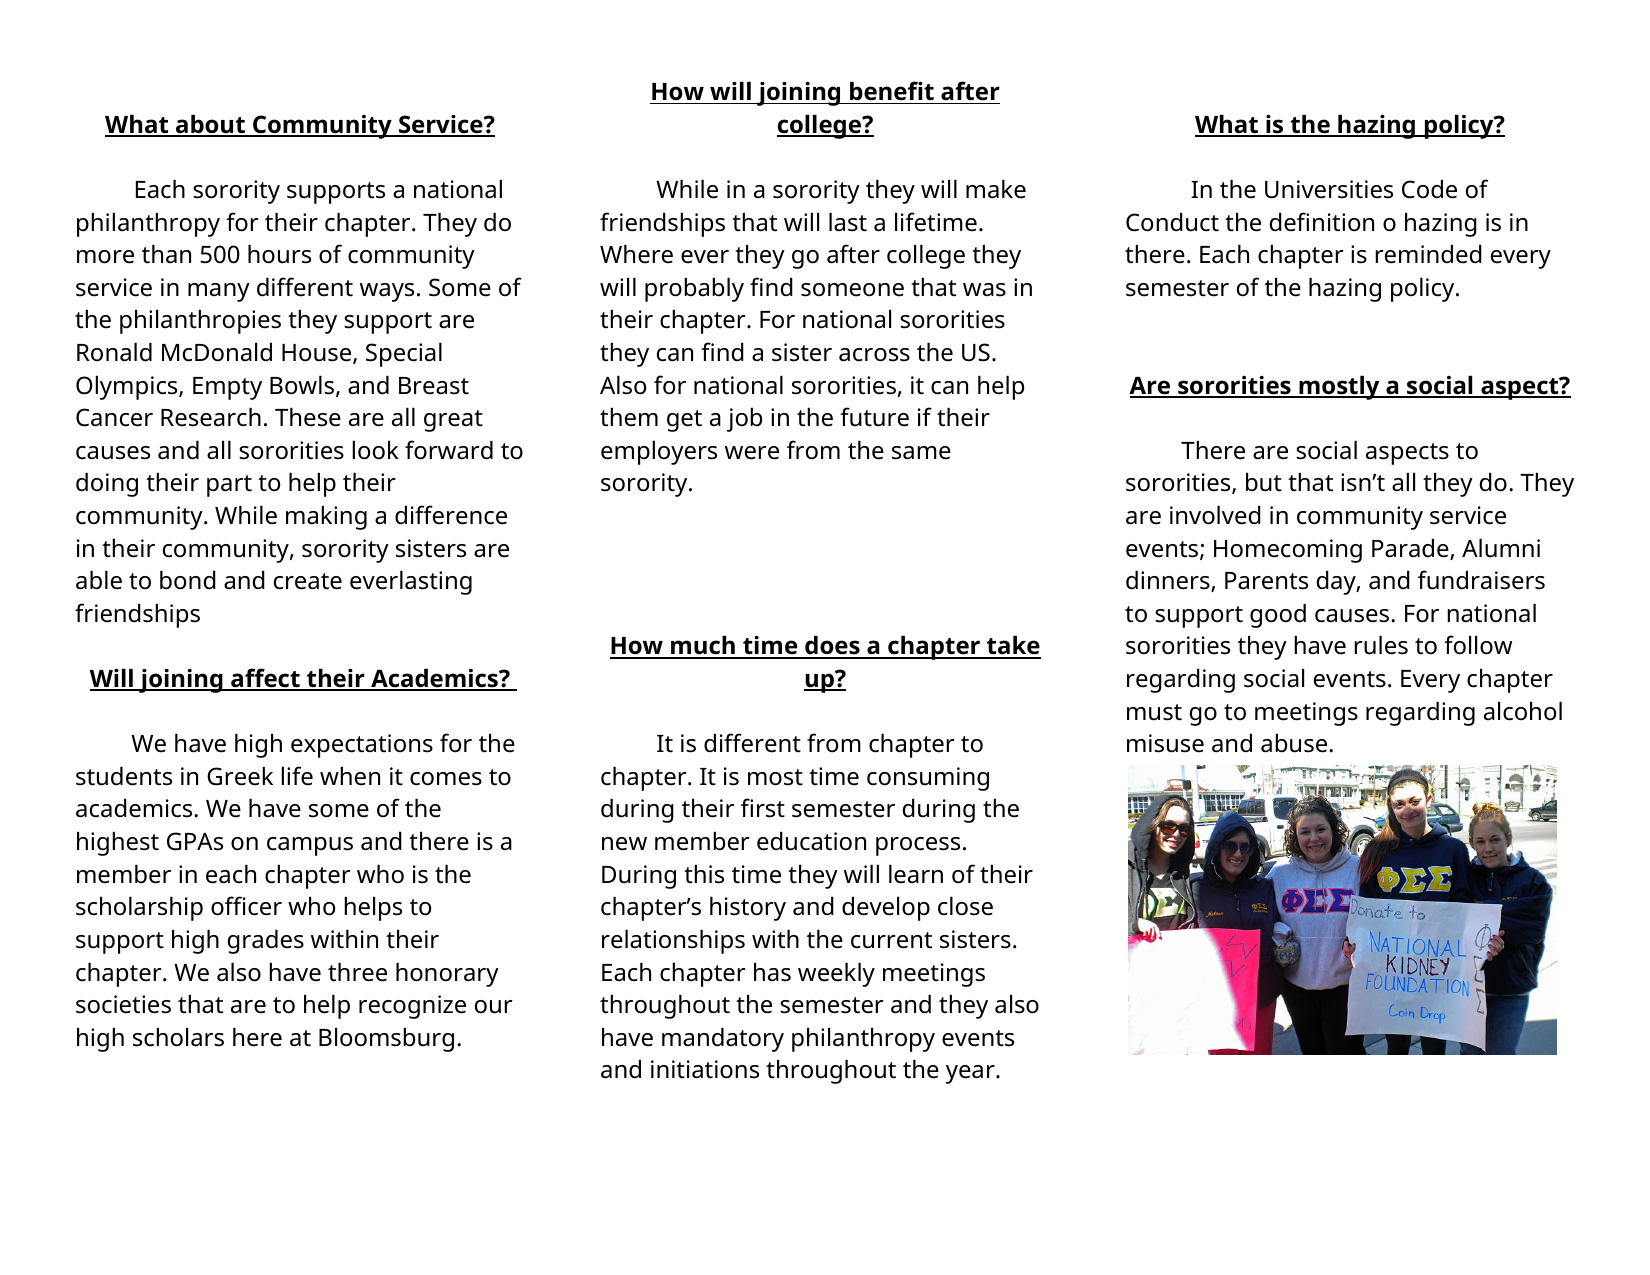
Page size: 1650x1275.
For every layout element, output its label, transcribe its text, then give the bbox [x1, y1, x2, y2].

text While in a sorority they will make friendships that will last a lifetime. Where ever they go after college they will probably find someone that was in their chapter. For national sororities they can find a sister across the US. Also for national sororities, it can help them get a job in the future if their employers were from the same sorority. [600, 173, 1050, 499]
text How will joining benefit after college? [600, 75, 1050, 140]
text We have high expectations for the students in Greek life when it comes to academics. We have some of the highest GPAs on campus and there is a member in each chapter who is the scholarship officer who helps to support high grades within their chapter. We also have three honorary societies that are to help recognize our high scholars here at Bloomsburg. [75, 727, 525, 1053]
text Each sorority supports a national philanthropy for their chapter. They do more than 500 hours of community service in many different ways. Some of the philanthropies they support are Ronald McDonald House, Special Olympics, Empty Bowls, and Breast Cancer Research. These are all great causes and all sororities look forward to doing their part to help their community. While making a difference in their community, sorority sisters are able to bond and create everlasting friendships [75, 173, 525, 629]
text How much time does a chapter take up? [600, 629, 1050, 694]
text It is different from chapter to chapter. It is most time consuming during their first semester during the new member education process. During this time they will learn of their chapter’s history and develop close relationships with the current sisters. Each chapter has weekly meetings throughout the semester and they also have mandatory philanthropy events and initiations throughout the year. [600, 727, 1050, 1086]
text Are sororities mostly a social aspect? [1125, 368, 1575, 401]
picture [1128, 765, 1557, 1055]
text There are social aspects to sororities, but that isn’t all they do. They are involved in community service events; Homecoming Parade, Alumni dinners, Parents day, and fundraisers to support good causes. For national sororities they have rules to follow regarding social events. Every chapter must go to meetings regarding alcohol misuse and abuse. [1125, 434, 1575, 760]
text Will joining affect their Academics? [75, 662, 525, 694]
text In the Universities Code of Conduct the definition o hazing is in there. Each chapter is reminded every semester of the hazing policy. [1125, 173, 1575, 303]
text What about Community Service? [75, 108, 525, 140]
text What is the hazing policy? [1125, 108, 1575, 140]
